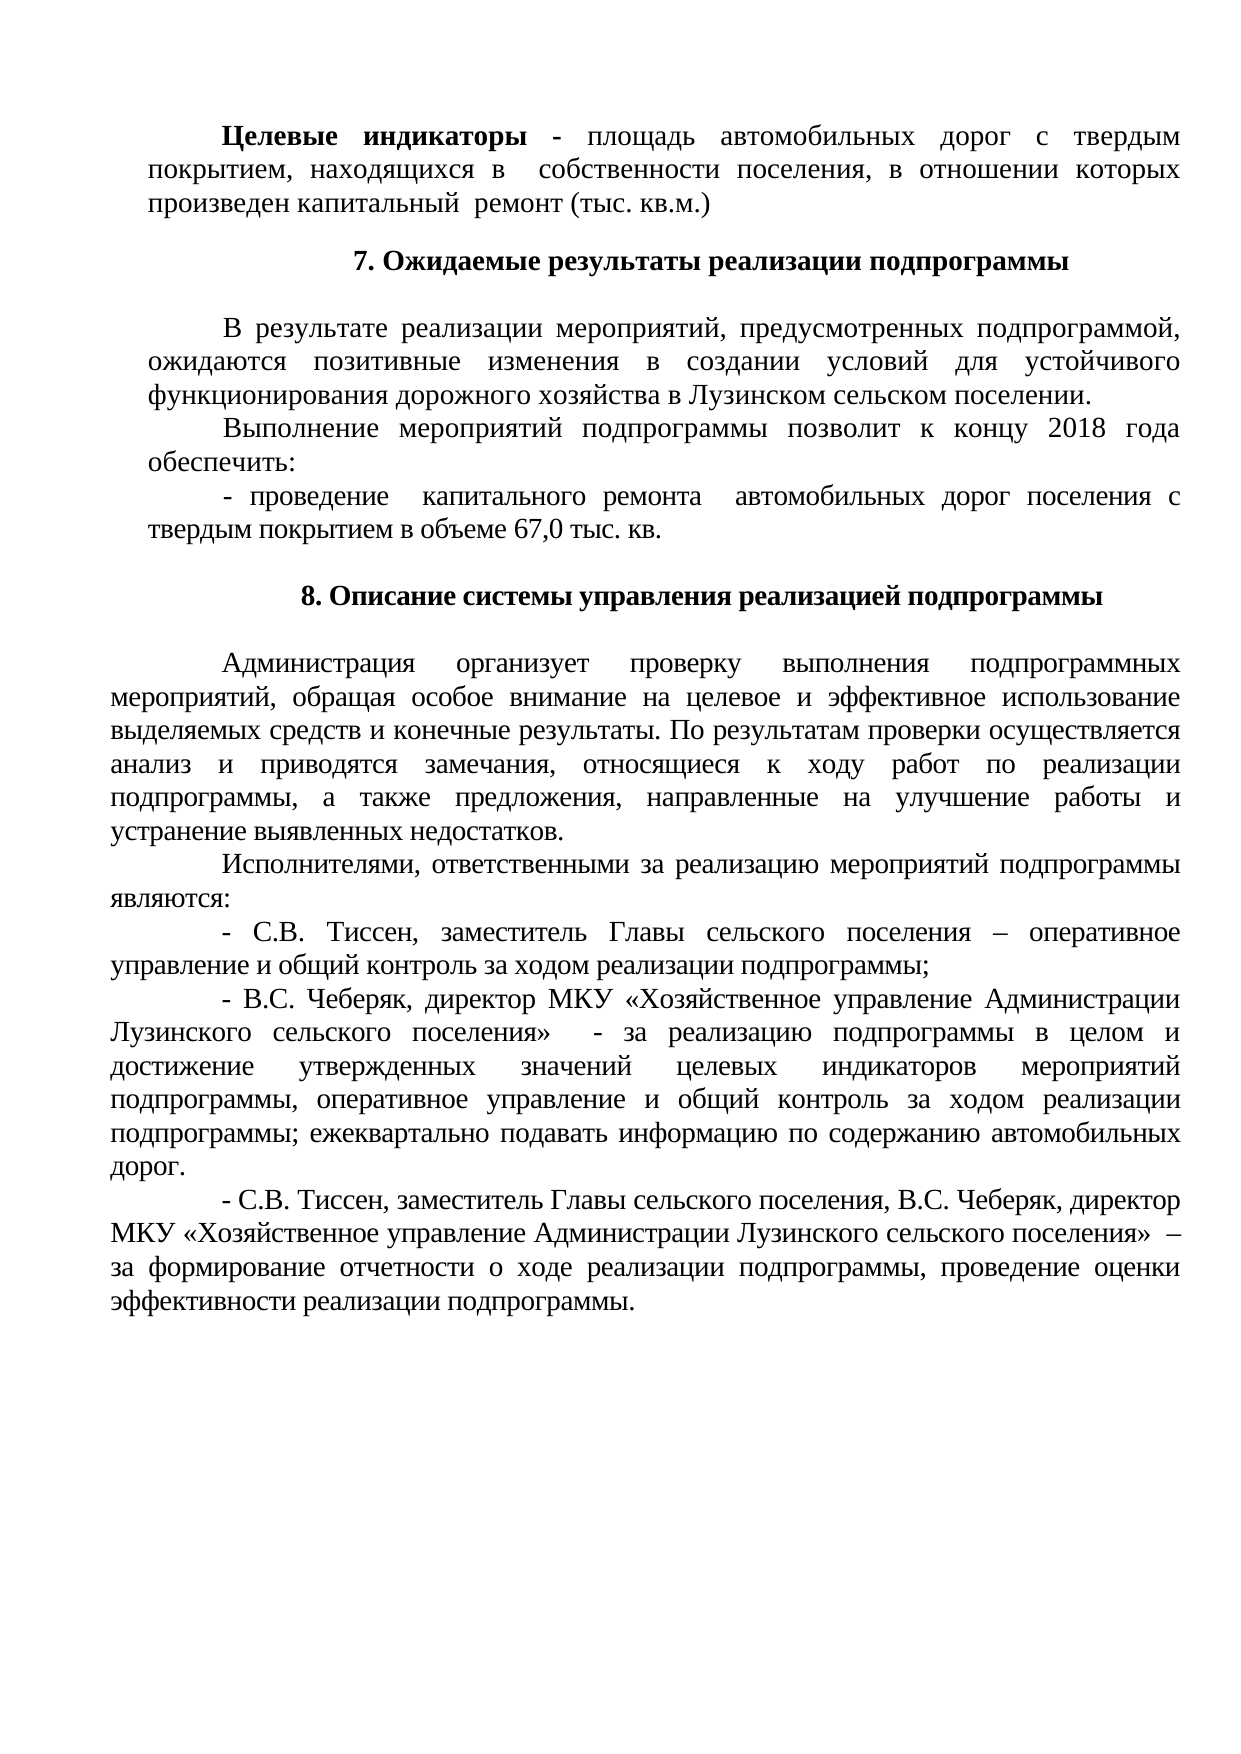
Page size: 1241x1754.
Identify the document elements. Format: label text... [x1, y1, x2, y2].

text Администрация организует проверку выполнения подпрограммных мероприятий, обращая особое внимание на целевое и эффективное использование выделяемых средств и конечные результаты. По результатам проверки осуществляется анализ и приводятся замечания, относящиеся к ходу работ по реализации подпрограммы, а также предложения, направленные на улучшение работы и устранение выявленных недостатков. [110, 645, 1181, 847]
text 8. Описание системы управления реализацией подпрограммы [223, 578, 1181, 612]
text 7. Ожидаемые результаты реализации подпрограммы [241, 243, 1181, 276]
text - В.С. Чеберяк, директор МКУ «Хозяйственное управление Администрации Лузинского сельского поселения» - за реализацию подпрограммы в целом и достижение утвержденных значений целевых индикаторов мероприятий подпрограммы, оперативное управление и общий контроль за ходом реализации подпрограммы; ежеквартально подавать информацию по содержанию автомобильных дорог. [110, 981, 1181, 1182]
text Выполнение мероприятий подпрограммы позволит к концу 2018 года обеспечить: [148, 411, 1181, 478]
text - С.В. Тиссен, заместитель Главы сельского поселения – оперативное управление и общий контроль за ходом реализации подпрограммы; [110, 914, 1181, 981]
text В результате реализации мероприятий, предусмотренных подпрограммой, ожидаются позитивные изменения в создании условий для устойчивого функционирования дорожного хозяйства в Лузинском сельском поселении. [148, 310, 1181, 411]
text Исполнителями, ответственными за реализацию мероприятий подпрограммы являются: [110, 847, 1181, 914]
text - проведение капитального ремонта автомобильных дорог поселения с твердым покрытием в объеме 67,0 тыс. кв. [148, 478, 1181, 545]
text Целевые индикаторы - площадь автомобильных дорог с твердым покрытием, находящихся в собственности поселения, в отношении которых произведен капитальный ремонт (тыс. кв.м.) [148, 118, 1181, 219]
text - С.В. Тиссен, заместитель Главы сельского поселения, В.С. Чеберяк, директор МКУ «Хозяйственное управление Администрации Лузинского сельского поселения» – за формирование отчетности о ходе реализации подпрограммы, проведение оценки эффективности реализации подпрограммы. [110, 1182, 1181, 1316]
